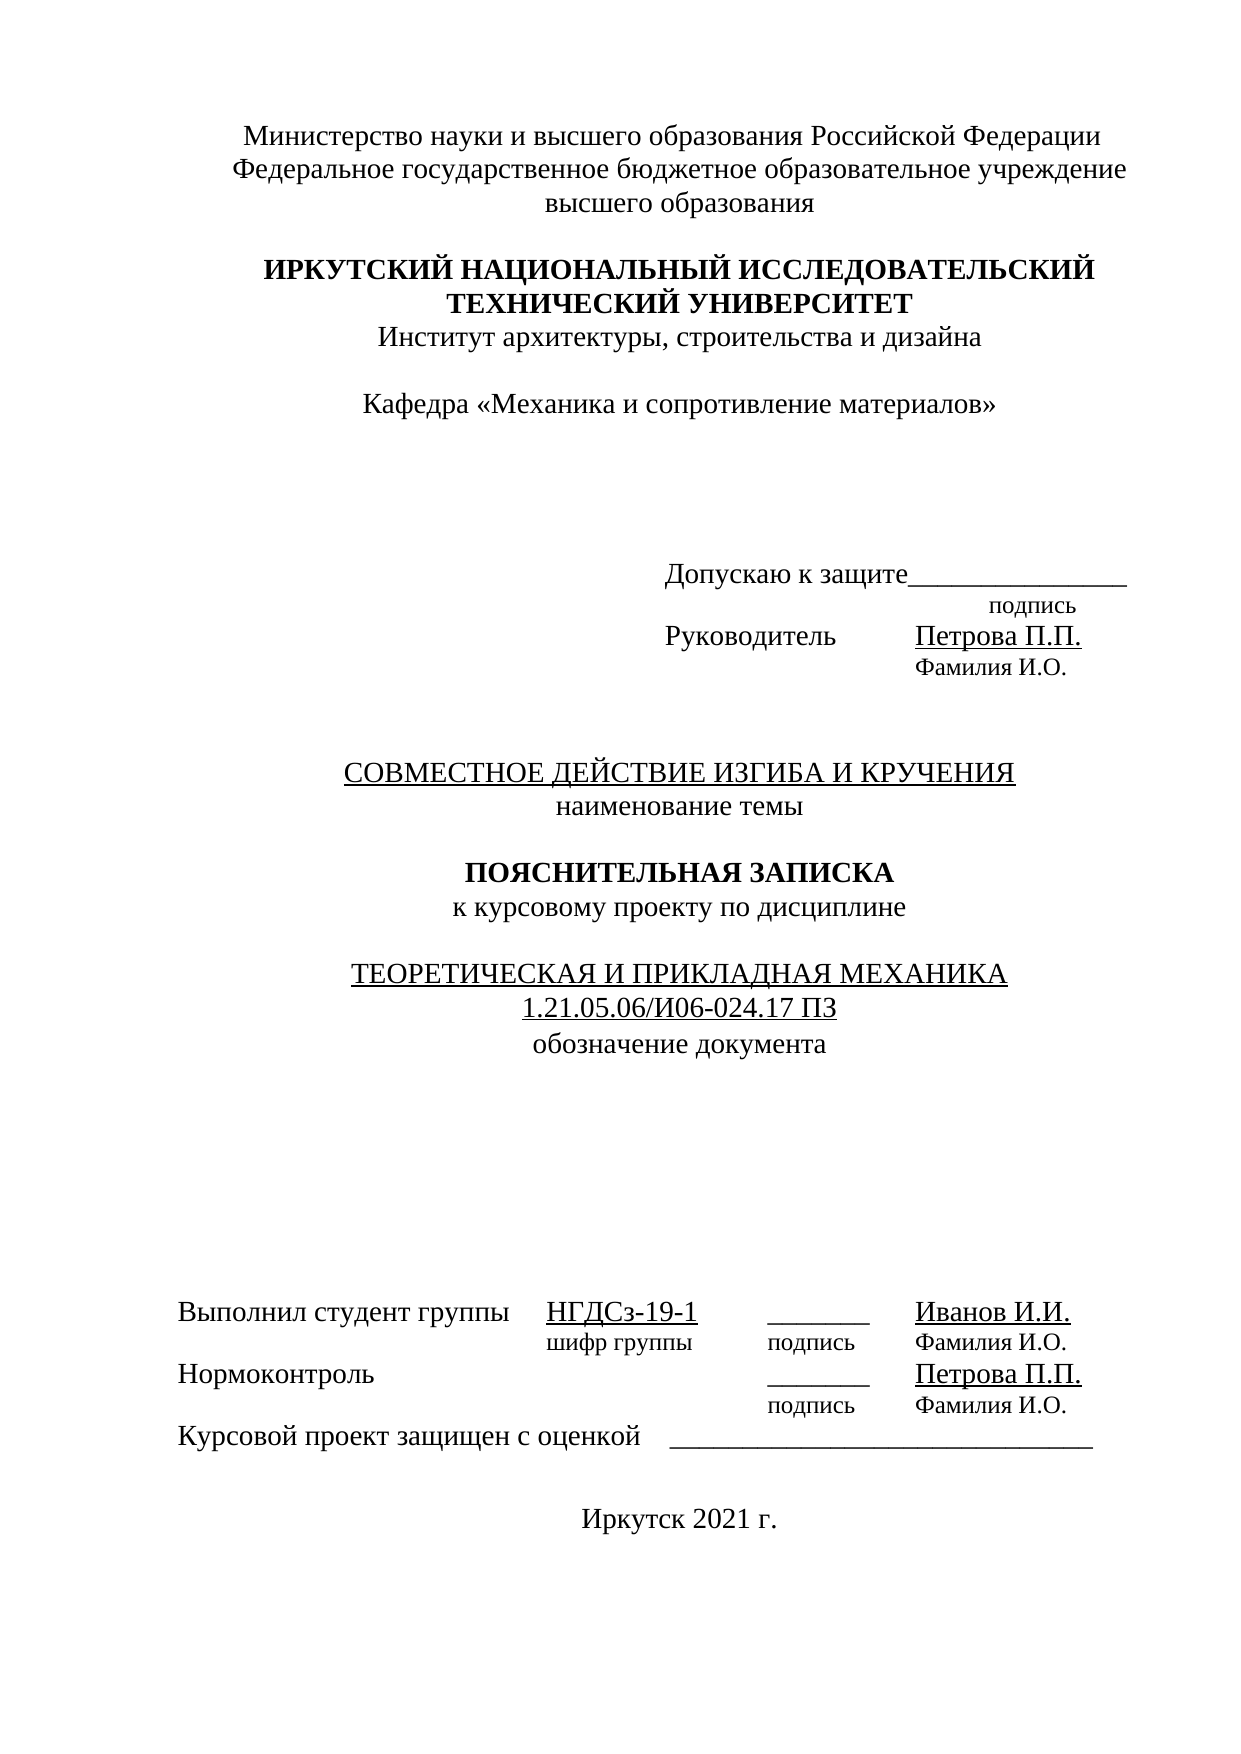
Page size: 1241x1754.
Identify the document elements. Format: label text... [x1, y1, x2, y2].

text ТЕХНИЧЕСКИЙ УНИВЕРСИТЕТ [192, 286, 1167, 319]
text обозначение документа [192, 1026, 1167, 1059]
text ИРКУТСКИЙ НАЦИОНАЛЬНЫЙ ИССЛЕДОВАТЕЛЬСКИЙ [177, 252, 1181, 286]
text Выполнил студент группы НГДСз-19-1 _______ Иванов И.И. [177, 1294, 1167, 1327]
text Кафедра «Механика и сопротивление материалов» [192, 386, 1167, 420]
text ТЕОРЕТИЧЕСКАЯ И ПРИКЛАДНАЯ МЕХАНИКА [192, 956, 1167, 990]
text Институт архитектуры, строительства и дизайна [192, 319, 1167, 353]
text наименование темы [192, 788, 1167, 822]
text шифр группы подпись Фамилия И.О. [487, 1327, 1167, 1356]
text Допускаю к защите_______________ [664, 556, 1167, 590]
text 1.21.05.06/И06-024.17 ПЗ [177, 990, 1181, 1023]
text Руководитель Петрова П.П. [664, 618, 1167, 652]
text СОВМЕСТНОЕ ДЕЙСТВИЕ ИЗГИБА И КРУЧЕНИЯ [192, 755, 1167, 788]
text Министерство науки и высшего образования Российской Федерации [177, 118, 1167, 152]
text Фамилия И.О. [856, 652, 1167, 681]
text Нормоконтроль _______ Петрова П.П. [177, 1356, 1167, 1390]
text высшего образования [192, 185, 1167, 219]
text к курсовому проекту по дисциплине [192, 889, 1167, 923]
text ПОЯСНИТЕЛЬНАЯ ЗАПИСКА [192, 856, 1167, 889]
text подпись Фамилия И.О. [192, 1390, 1167, 1418]
text Иркутск 2021 г. [177, 1502, 1181, 1535]
text подпись [664, 590, 1167, 618]
text Курсовой проект защищен с оценкой _____________________________ [177, 1418, 1167, 1452]
text Федеральное государственное бюджетное образовательное учреждение [192, 152, 1167, 185]
